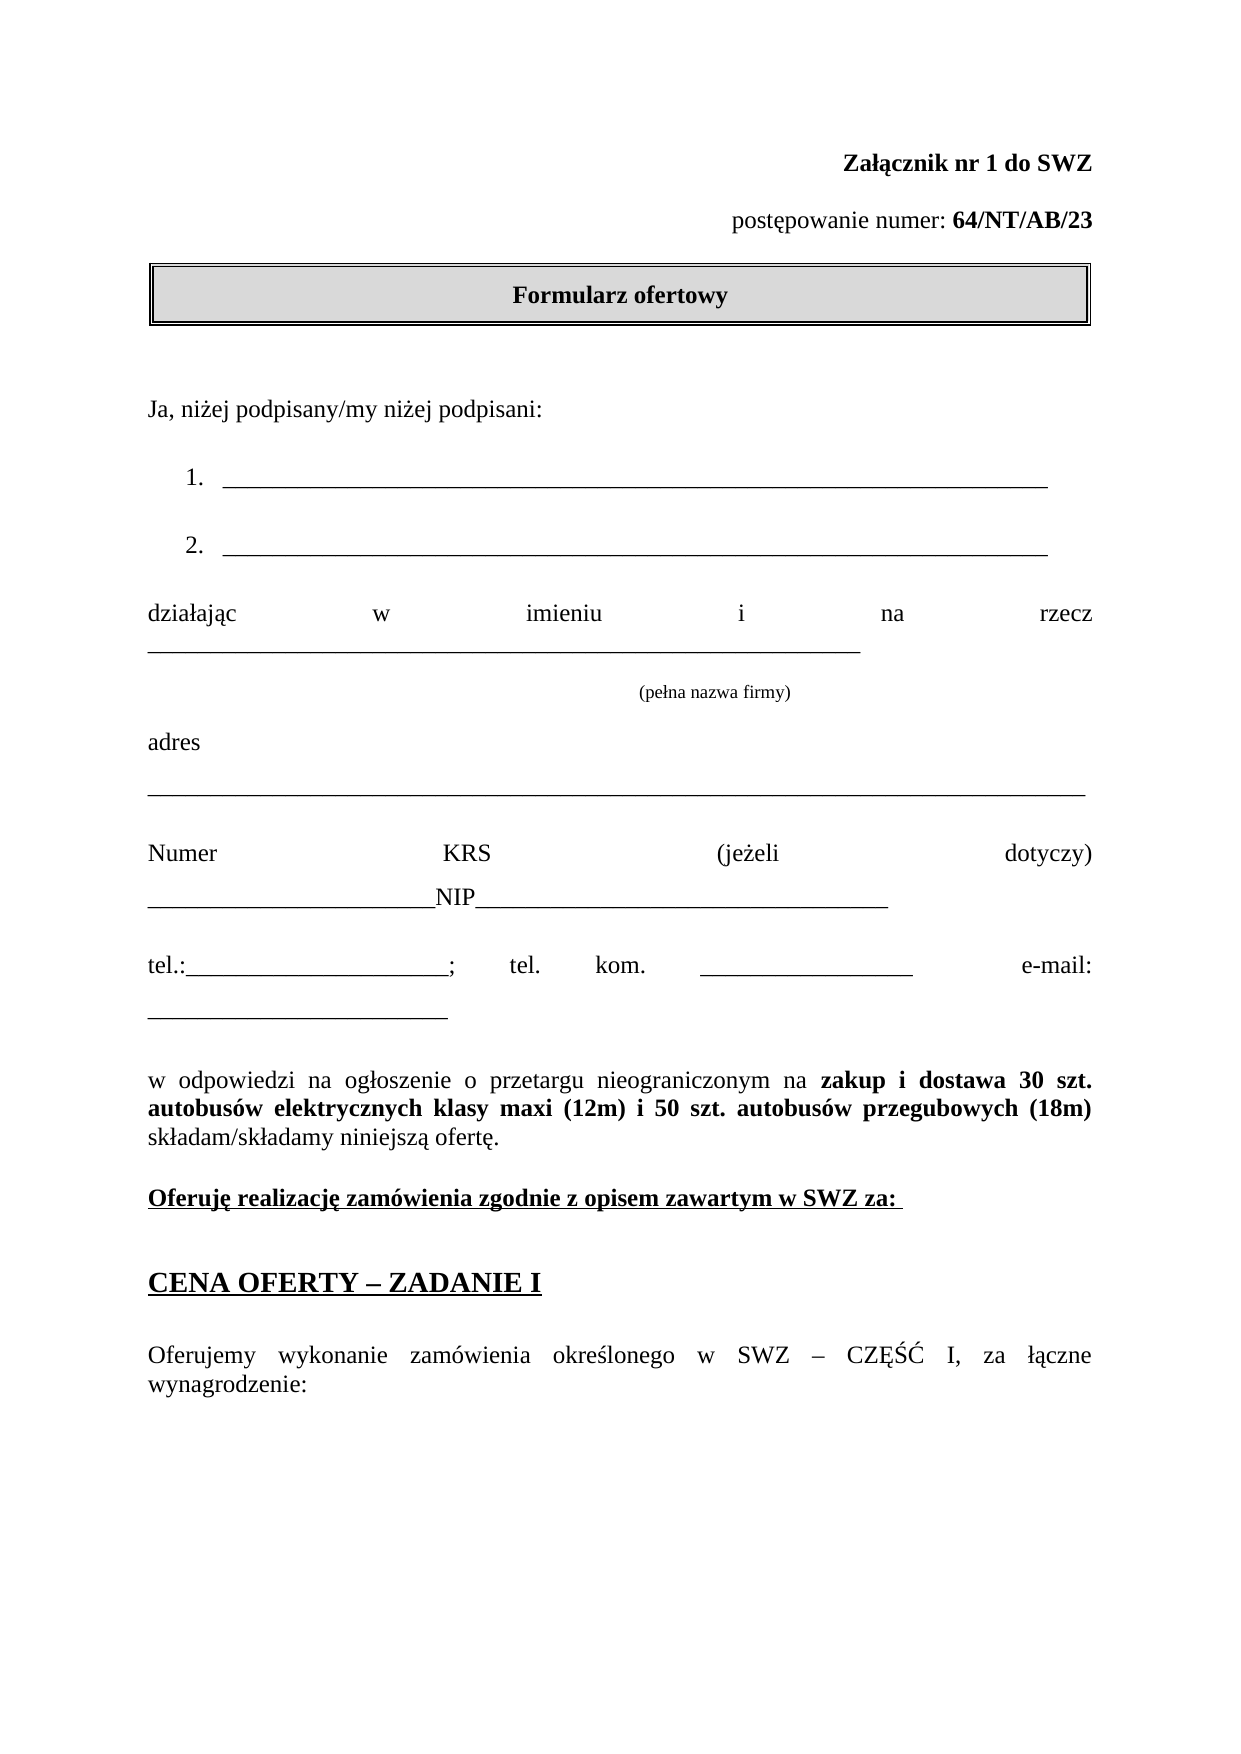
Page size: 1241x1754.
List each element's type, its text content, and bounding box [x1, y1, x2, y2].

text w odpowiedzi na ogłoszenie o przetargu nieograniczonym na zakup i dostawa 30 szt. autobusów elektrycznych klasy maxi (12m) i 50 szt. autobusów przegubowych (18m) składam/składamy niniejszą ofertę. [148, 1065, 1093, 1151]
text Oferuję realizację zamówienia zgodnie z opisem zawartym w SWZ za: [148, 1183, 1093, 1211]
text Oferujemy wykonanie zamówienia określonego w SWZ – CZĘŚĆ I, za łączne wynagrodzenie: [148, 1340, 1093, 1397]
text działając w imieniu i na rzecz _________________________________________________________ [148, 598, 1093, 656]
text tel.:_____________________; tel. kom. _________________ e-mail: ________________________ [148, 950, 1093, 1022]
text Załącznik nr 1 do SWZ [148, 148, 1093, 176]
text adres ___________________________________________________________________________ [148, 727, 1093, 799]
list __________________________________________________________________ [185, 462, 1093, 491]
table_header Formularz ofertowy [154, 267, 1086, 321]
list __________________________________________________________________ [185, 530, 1093, 559]
text Numer KRS (jeżeli dotyczy) _______________________NIP_________________________________ [148, 838, 1093, 910]
text Ja, niżej podpisany/my niżej podpisani: [148, 394, 1093, 423]
text CENA OFERTY – ZADANIE I [148, 1265, 1093, 1299]
text (pełna nazwa firmy) [148, 681, 1093, 702]
text postępowanie numer: 64/NT/AB/23 [148, 205, 1093, 234]
